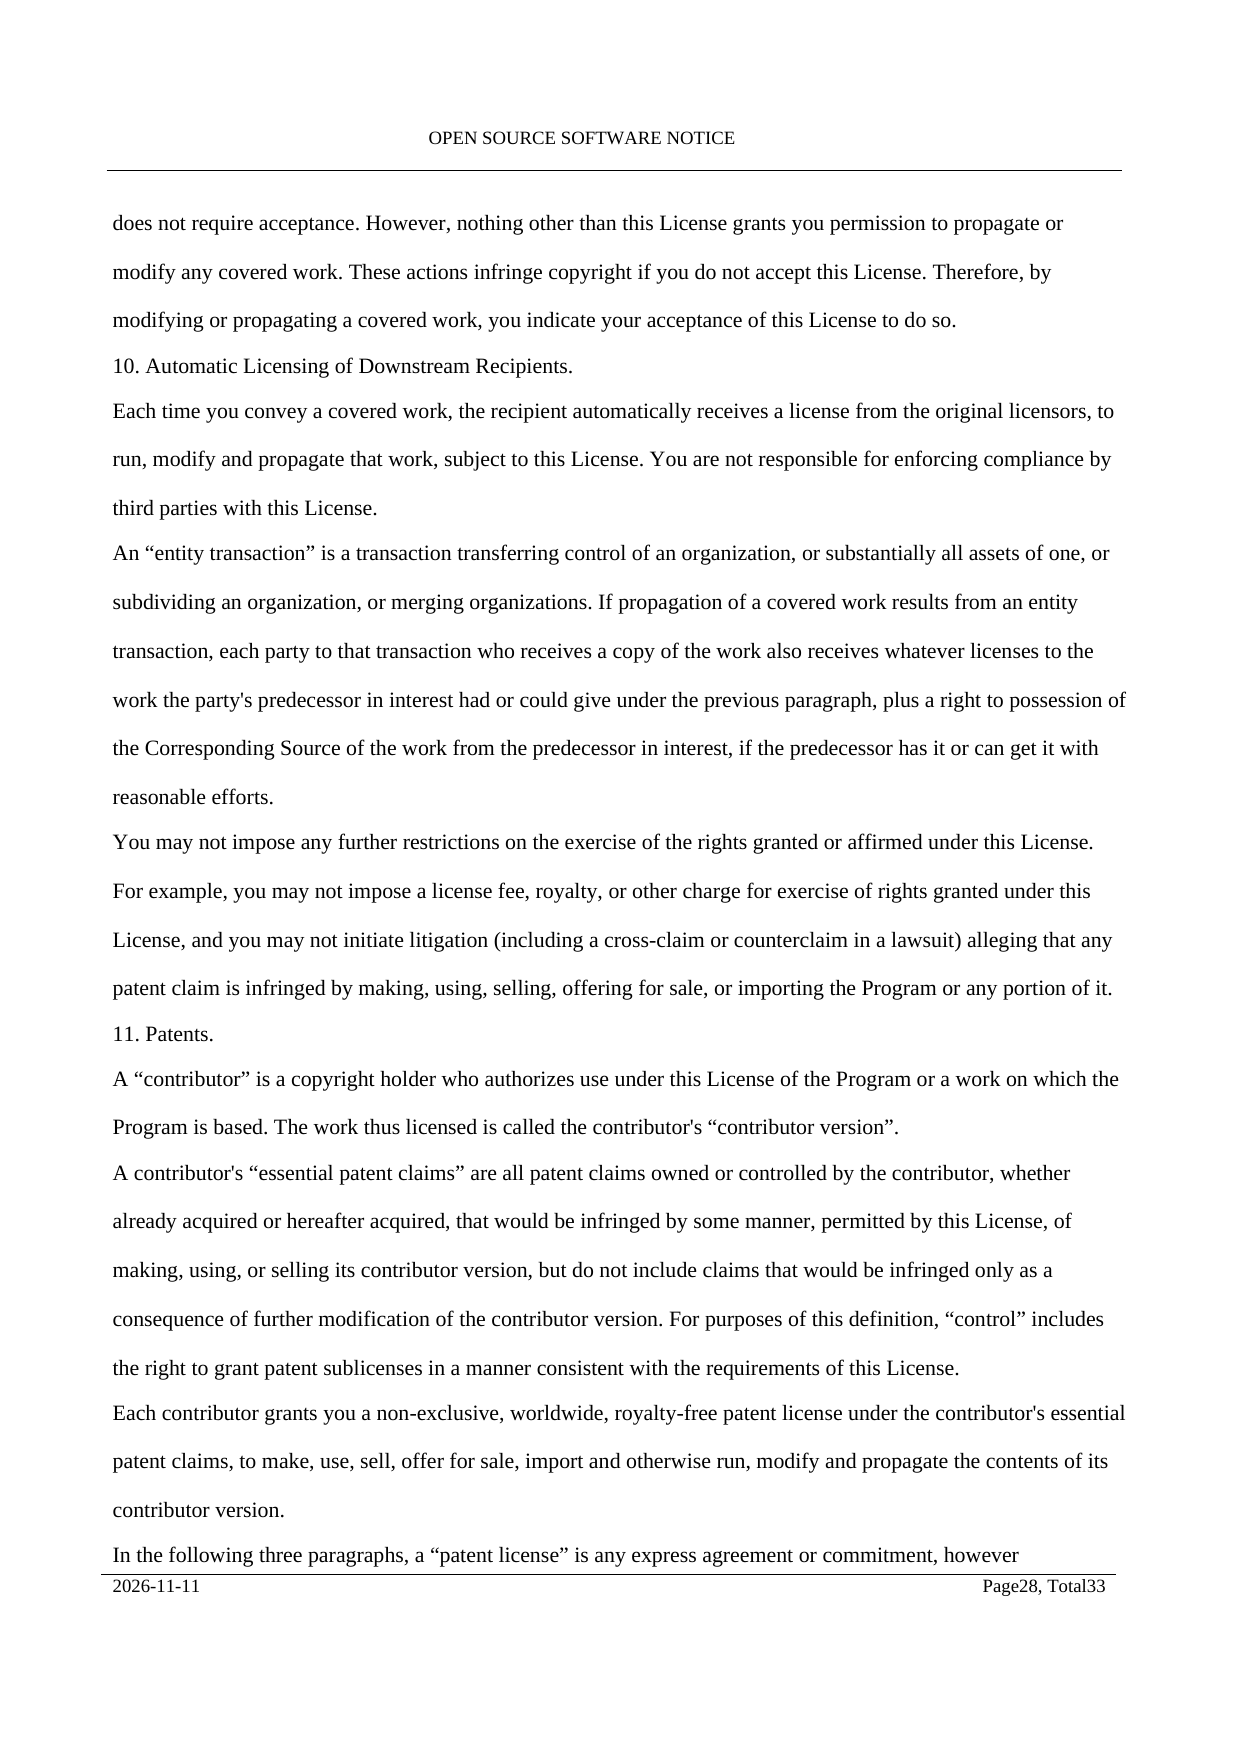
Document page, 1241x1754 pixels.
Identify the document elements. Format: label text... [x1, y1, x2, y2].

text Each contributor grants you a non-exclusive, worldwide, royalty-free patent license under the contributor's essential patent claims, to make, use, sell, offer for sale, import and otherwise run, modify and propagate the contents of its contributor version. [112, 1396, 1128, 1526]
text A “contributor” is a copyright holder who authorizes use under this License of the Program or a work on which the Program is based. The work thus licensed is called the contributor's “contributor version”. [112, 1062, 1128, 1143]
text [112, 206, 1128, 336]
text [112, 1538, 1128, 1571]
text Each time you convey a covered work, the recipient automatically receives a license from the original licensors, to run, modify and propagate that work, subject to this License. You are not responsible for enforcing compliance by third parties with this License. [112, 394, 1128, 524]
text An “entity transaction” is a transaction transferring control of an organization, or substantially all assets of one, or subdividing an organization, or merging organizations. If propagation of a covered work results from an entity transaction, each party to that transaction who receives a copy of the work also receives whatever licenses to the work the party's predecessor in interest had or could give under the previous paragraph, plus a right to possession of the Corresponding Source of the work from the predecessor in interest, if the predecessor has it or can get it with reasonable efforts. [112, 537, 1128, 813]
text You may not impose any further restrictions on the exercise of the rights granted or affirmed under this License. For example, you may not impose a license fee, royalty, or other charge for exercise of rights granted under this License, and you may not initiate litigation (including a cross-claim or counterclaim in a lawsuit) alleging that any patent claim is infringed by making, using, selling, offering for sale, or importing the Program or any portion of it. [112, 826, 1128, 1004]
text 10. Automatic Licensing of Downstream Recipients. [112, 349, 1128, 381]
text A contributor's “essential patent claims” are all patent claims owned or controlled by the contributor, whether already acquired or hereafter acquired, that would be infringed by some manner, permitted by this License, of making, using, or selling its contributor version, but do not include claims that would be infringed only as a consequence of further modification of the contributor version. For purposes of this definition, “control” includes the right to grant patent sublicenses in a manner consistent with the requirements of this License. [112, 1156, 1128, 1383]
text 11. Patents. [112, 1017, 1128, 1049]
